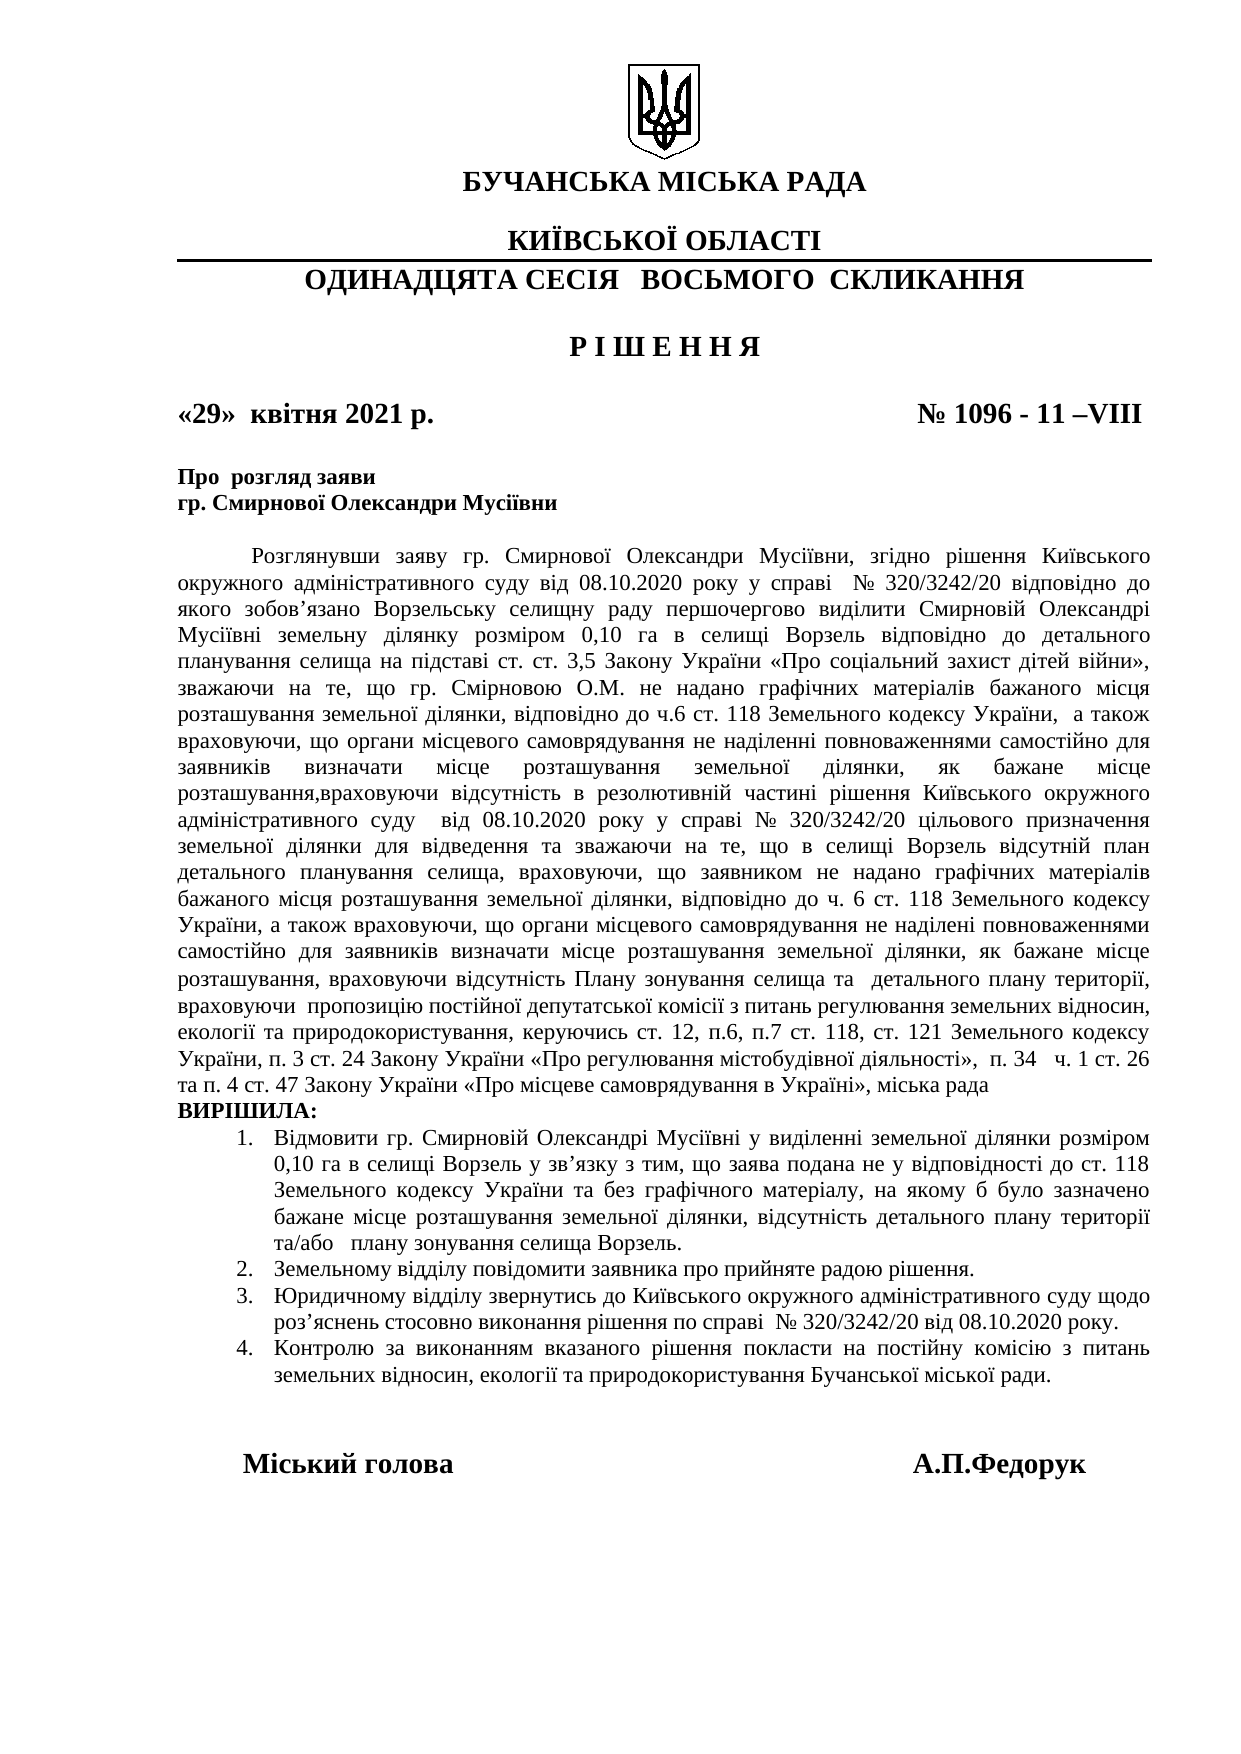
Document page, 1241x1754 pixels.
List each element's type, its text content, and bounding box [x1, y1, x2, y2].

text БУЧАНСЬКА МІСЬКА РАДА [177, 164, 1152, 197]
list Контролю за виконанням вказаного рішення покласти на постійну комісію з питань земельних відносин, екології та природокористування Бучанської міської ради. [236, 1334, 1152, 1387]
text гр. Смирнової Олександри Мусіївни [177, 489, 1152, 516]
text Про розгляд заяви [177, 463, 1152, 489]
text ОДИНАДЦЯТА СЕСІЯ ВОСЬМОГО СКЛИКАННЯ [177, 262, 1152, 295]
text ВИРІШИЛА: [177, 1097, 1152, 1124]
text КИЇВСЬКОЇ ОБЛАСТІ [177, 223, 1152, 259]
text Розглянувши заяву гр. Смирнової Олександри Мусіївни, згідно рішення Київського окружного адміністративного суду від 08.10.2020 року у справі № 320/3242/20 відповідно до якого зобов’язано Ворзельську селищну раду першочергово виділити Смирновій Олександрі Мусіївні земельну ділянку розміром 0,10 га в селищі Ворзель відповідно до детального планування селища на підставі ст. ст. 3,5 Закону України «Про соціальний захист дітей війни», зважаючи на те, що гр. Смірновою О.М. не надано графічних матеріалів бажаного місця розташування земельної ділянки, відповідно до ч.6 ст. 118 Земельного кодексу України, а також враховуючи, що органи місцевого самоврядування не наділенні повноваженнями самостійно для заявників визначати місце розташування земельної ділянки, як бажане місце розташування,враховуючи відсутність в резолютивній частині рішення Київського окружного адміністративного суду від 08.10.2020 року у справі № 320/3242/20 цільового призначення земельної ділянки для відведення та зважаючи на те, що в селищі Ворзель відсутній план детального планування селища, враховуючи, що заявником не надано графічних матеріалів бажаного місця розташування земельної ділянки, відповідно до ч. 6 ст. 118 Земельного кодексу України, а також враховуючи, що органи місцевого самоврядування не наділені повноваженнями самостійно для заявників визначати місце розташування земельної ділянки, як бажане місце розташування, враховуючи відсутність Плану зонування селища та детального плану території, враховуючи пропозицію постійної депутатської комісії з питань регулювання земельних відносин, екології та природокористування, керуючись ст. 12, п.6, п.7 ст. 118, ст. 121 Земельного кодексу України, п. 3 ст. 24 Закону України «Про регулювання містобудівної діяльності», п. 34 ч. 1 ст. 26 та п. 4 ст. 47 Закону України «Про місцеве самоврядування в Україні», міська рада [177, 542, 1152, 1097]
list Відмовити гр. Смирновій Олександрі Мусіївні у виділенні земельної ділянки розміром 0,10 га в селищі Ворзель у зв’язку з тим, що заява подана не у відповідності до ст. 118 Земельного кодексу України та без графічного матеріалу, на якому б було зазначено бажане місце розташування земельної ділянки, відсутність детального плану території та/або плану зонування селища Ворзель. [236, 1124, 1152, 1255]
text «29» квітня 2021 р. № 1096 - 11 –VІІІ [177, 396, 1152, 429]
text Міський голова А.П.Федорук [177, 1447, 1152, 1480]
list Юридичному відділу звернутись до Київського окружного адміністративного суду щодо роз’яснень стосовно виконання рішення по справі № 320/3242/20 від 08.10.2020 року. [236, 1282, 1152, 1334]
text Р І Ш Е Н Н Я [177, 329, 1152, 362]
list Земельному відділу повідомити заявника про прийняте радою рішення. [236, 1255, 1152, 1282]
